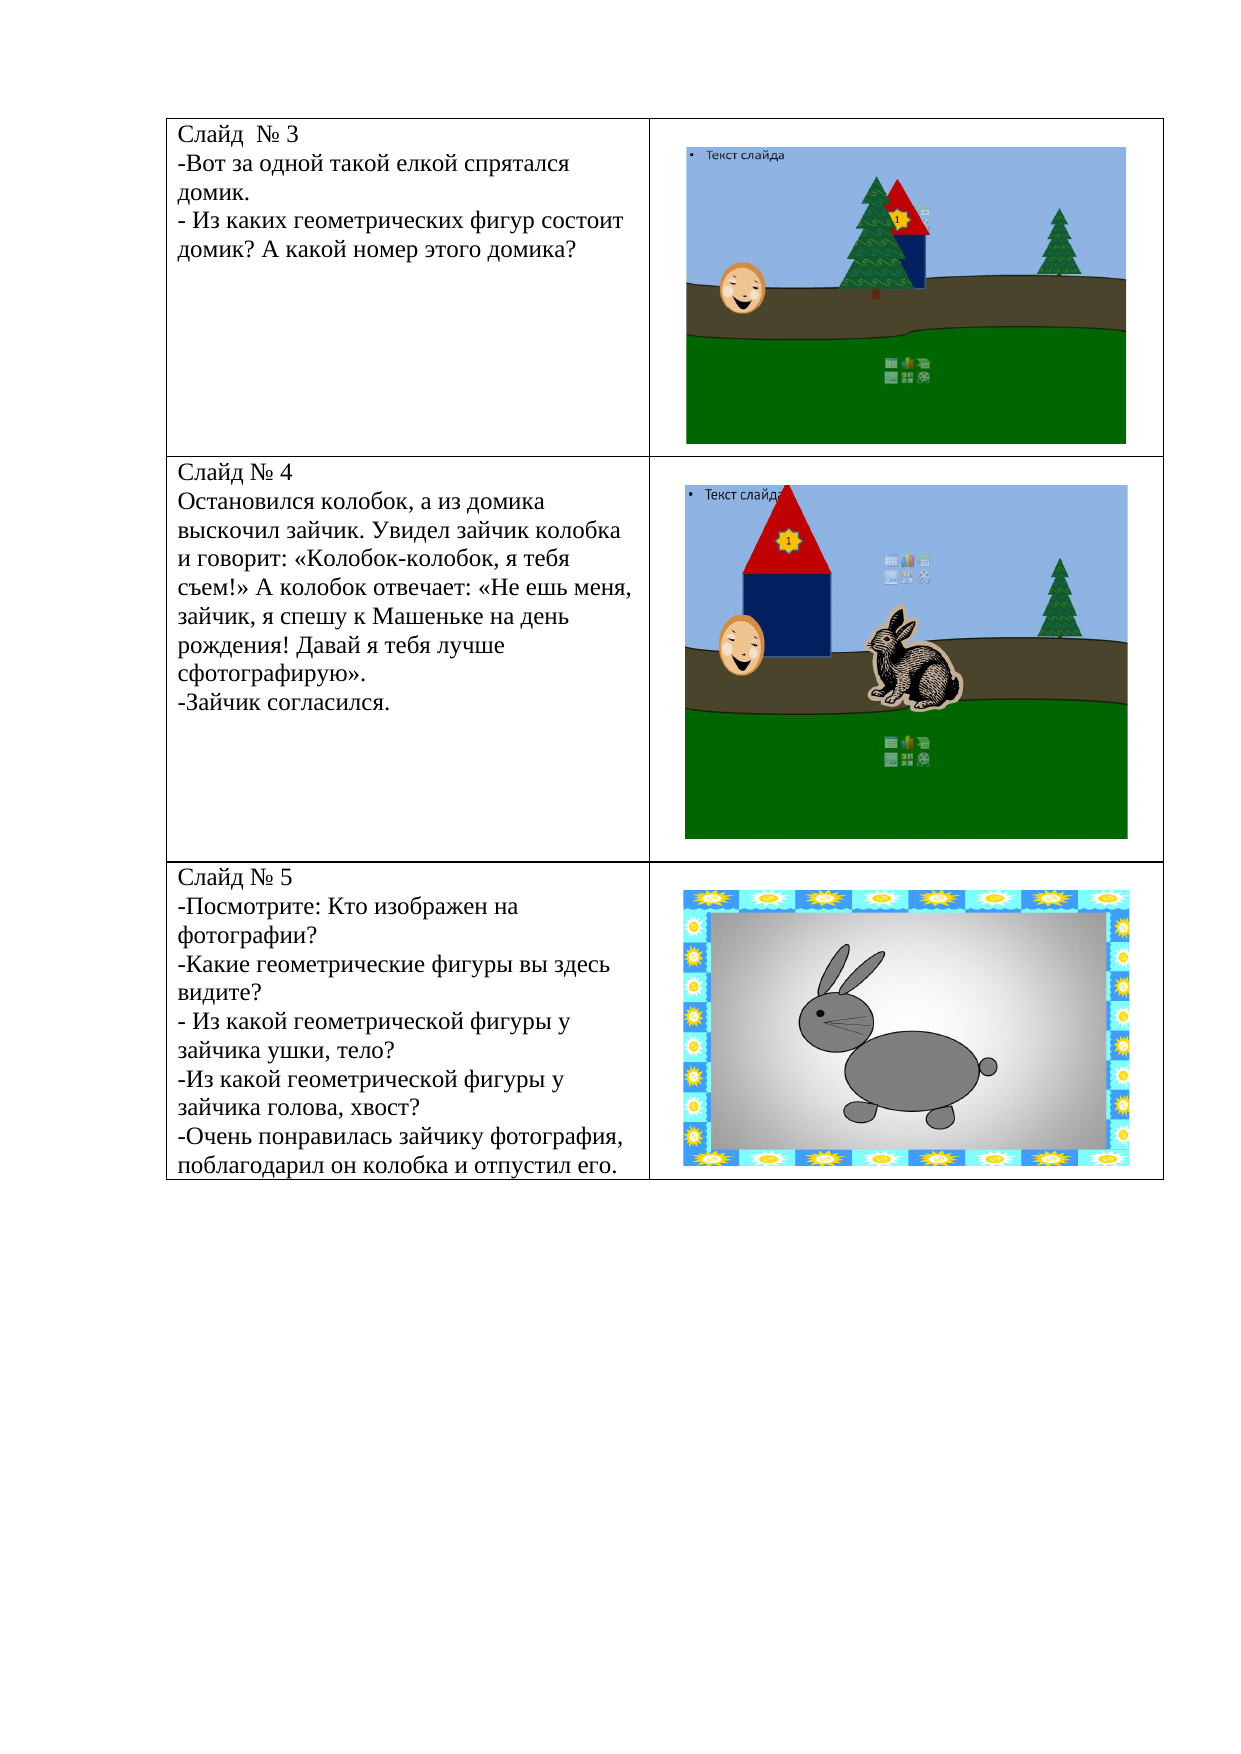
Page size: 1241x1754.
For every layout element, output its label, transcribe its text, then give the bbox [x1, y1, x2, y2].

picture [686, 147, 1127, 444]
picture [685, 485, 1128, 839]
table_cell [650, 863, 1163, 1179]
table_cell Слайд № 5 -Посмотрите: Кто изображен на фотографии? -Какие геометрические фигуры вы здесь видите? - Из какой геометрической фигуры у зайчика ушки, тело? -Из какой геометрической фигуры у зайчика голова, хвост? -Очень понравилась зайчику фотография, поблагодарил он колобка и отпустил его. [167, 863, 649, 1179]
table_header [650, 119, 1163, 456]
picture [683, 890, 1130, 1166]
table_header Слайд № 3 -Вот за одной такой елкой спрятался домик. - Из каких геометрических фигур состоит домик? А какой номер этого домика? [167, 119, 649, 456]
table_cell [650, 457, 1163, 861]
table_cell Слайд № 4 Остановился колобок, а из домика выскочил зайчик. Увидел зайчик колобка и говорит: «Колобок-колобок, я тебя съем!» А колобок отвечает: «Не ешь меня, зайчик, я спешу к Машеньке на день рождения! Давай я тебя лучше сфотографирую». -Зайчик согласился. [167, 457, 649, 861]
